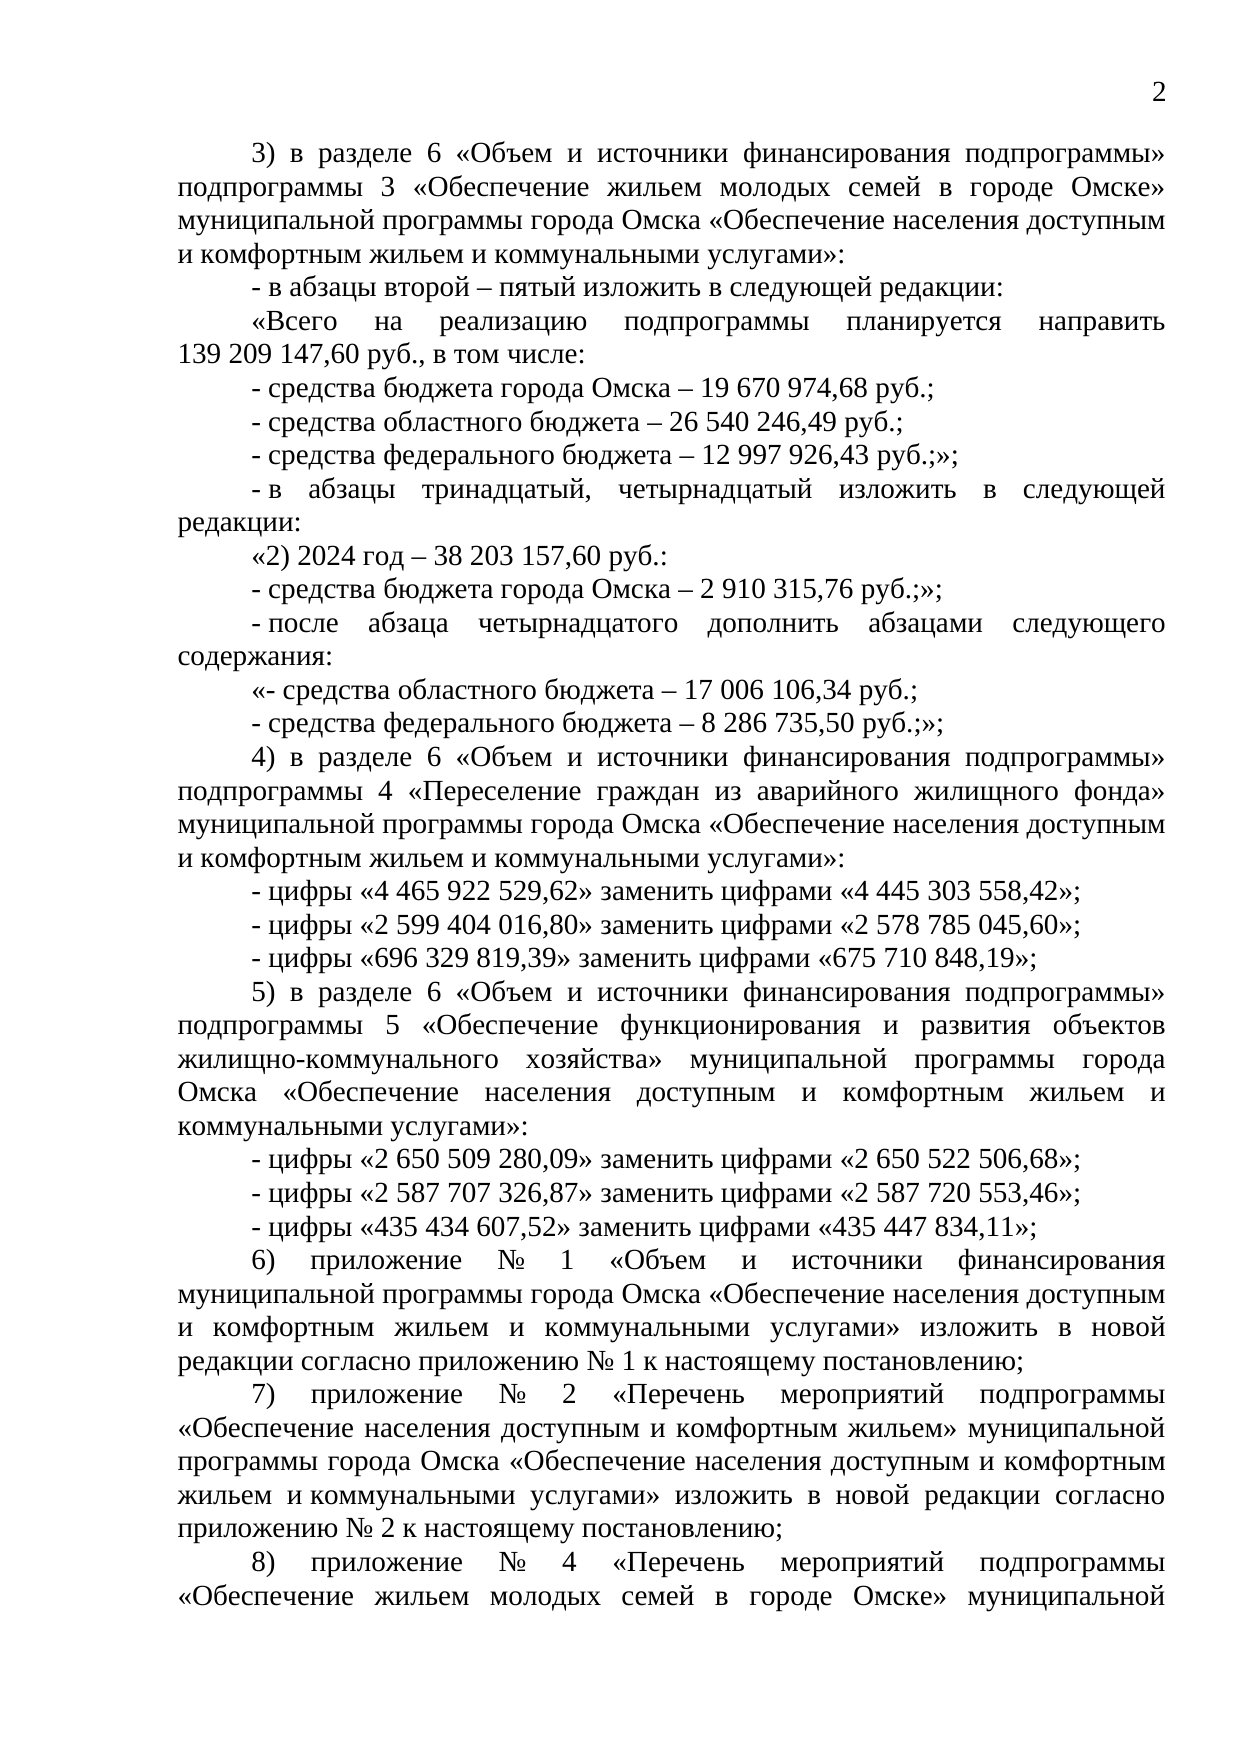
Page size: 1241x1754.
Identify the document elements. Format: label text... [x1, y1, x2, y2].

text - средства федерального бюджета – 12 997 926,43 руб.;»; [177, 437, 1166, 471]
text - средства бюджета города Омска – 19 670 974,68 руб.; [177, 370, 1166, 404]
text - цифры «696 329 819,39» заменить цифрами «675 710 848,19»; [177, 940, 1166, 974]
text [177, 1544, 1166, 1611]
text - цифры «435 434 607,52» заменить цифрами «435 447 834,11»; [177, 1209, 1166, 1242]
text 7) приложение № 2 «Перечень мероприятий подпрограммы «Обеспечение населения доступным и комфортным жильем» муниципальной программы города Омска «Обеспечение населения доступным и комфортным жильем и коммунальными услугами» изложить в новой редакции согласно приложению № 2 к настоящему постановлению; [177, 1376, 1166, 1544]
text 4) в разделе 6 «Объем и источники финансирования подпрограммы» подпрограммы 4 «Переселение граждан из аварийного жилищного фонда» муниципальной программы города Омска «Обеспечение населения доступным и комфортным жильем и коммунальными услугами»: [177, 739, 1166, 873]
text - в абзацы тринадцатый, четырнадцатый изложить в следующей редакции: [177, 471, 1166, 538]
text - цифры «2 587 707 326,87» заменить цифрами «2 587 720 553,46»; [177, 1175, 1166, 1209]
text 3) в разделе 6 «Объем и источники финансирования подпрограммы» подпрограммы 3 «Обеспечение жильем молодых семей в городе Омске» муниципальной программы города Омска «Обеспечение населения доступным и комфортным жильем и коммунальными услугами»: [177, 135, 1166, 269]
text «Всего на реализацию подпрограммы планируется направить 139 209 147,60 руб., в том числе: [177, 303, 1166, 370]
text - после абзаца четырнадцатого дополнить абзацами следующего содержания: [177, 605, 1166, 672]
text 5) в разделе 6 «Объем и источники финансирования подпрограммы» подпрограммы 5 «Обеспечение функционирования и развития объектов жилищно-коммунального хозяйства» муниципальной программы города Омска «Обеспечение населения доступным и комфортным жильем и коммунальными услугами»: [177, 974, 1166, 1142]
text «2) 2024 год – 38 203 157,60 руб.: [177, 538, 1166, 571]
text - средства областного бюджета – 26 540 246,49 руб.; [177, 404, 1166, 437]
text - в абзацы второй – пятый изложить в следующей редакции: [177, 269, 1166, 303]
text - цифры «2 599 404 016,80» заменить цифрами «2 578 785 045,60»; [177, 907, 1166, 940]
text - цифры «4 465 922 529,62» заменить цифрами «4 445 303 558,42»; [177, 873, 1166, 907]
text «- средства областного бюджета – 17 006 106,34 руб.; [177, 672, 1166, 706]
text - цифры «2 650 509 280,09» заменить цифрами «2 650 522 506,68»; [177, 1142, 1166, 1175]
text 6) приложение № 1 «Объем и источники финансирования муниципальной программы города Омска «Обеспечение населения доступным и комфортным жильем и коммунальными услугами» изложить в новой редакции согласно приложению № 1 к настоящему постановлению; [177, 1242, 1166, 1376]
text - средства федерального бюджета – 8 286 735,50 руб.;»; [177, 706, 1166, 739]
text - средства бюджета города Омска – 2 910 315,76 руб.;»; [177, 571, 1166, 605]
